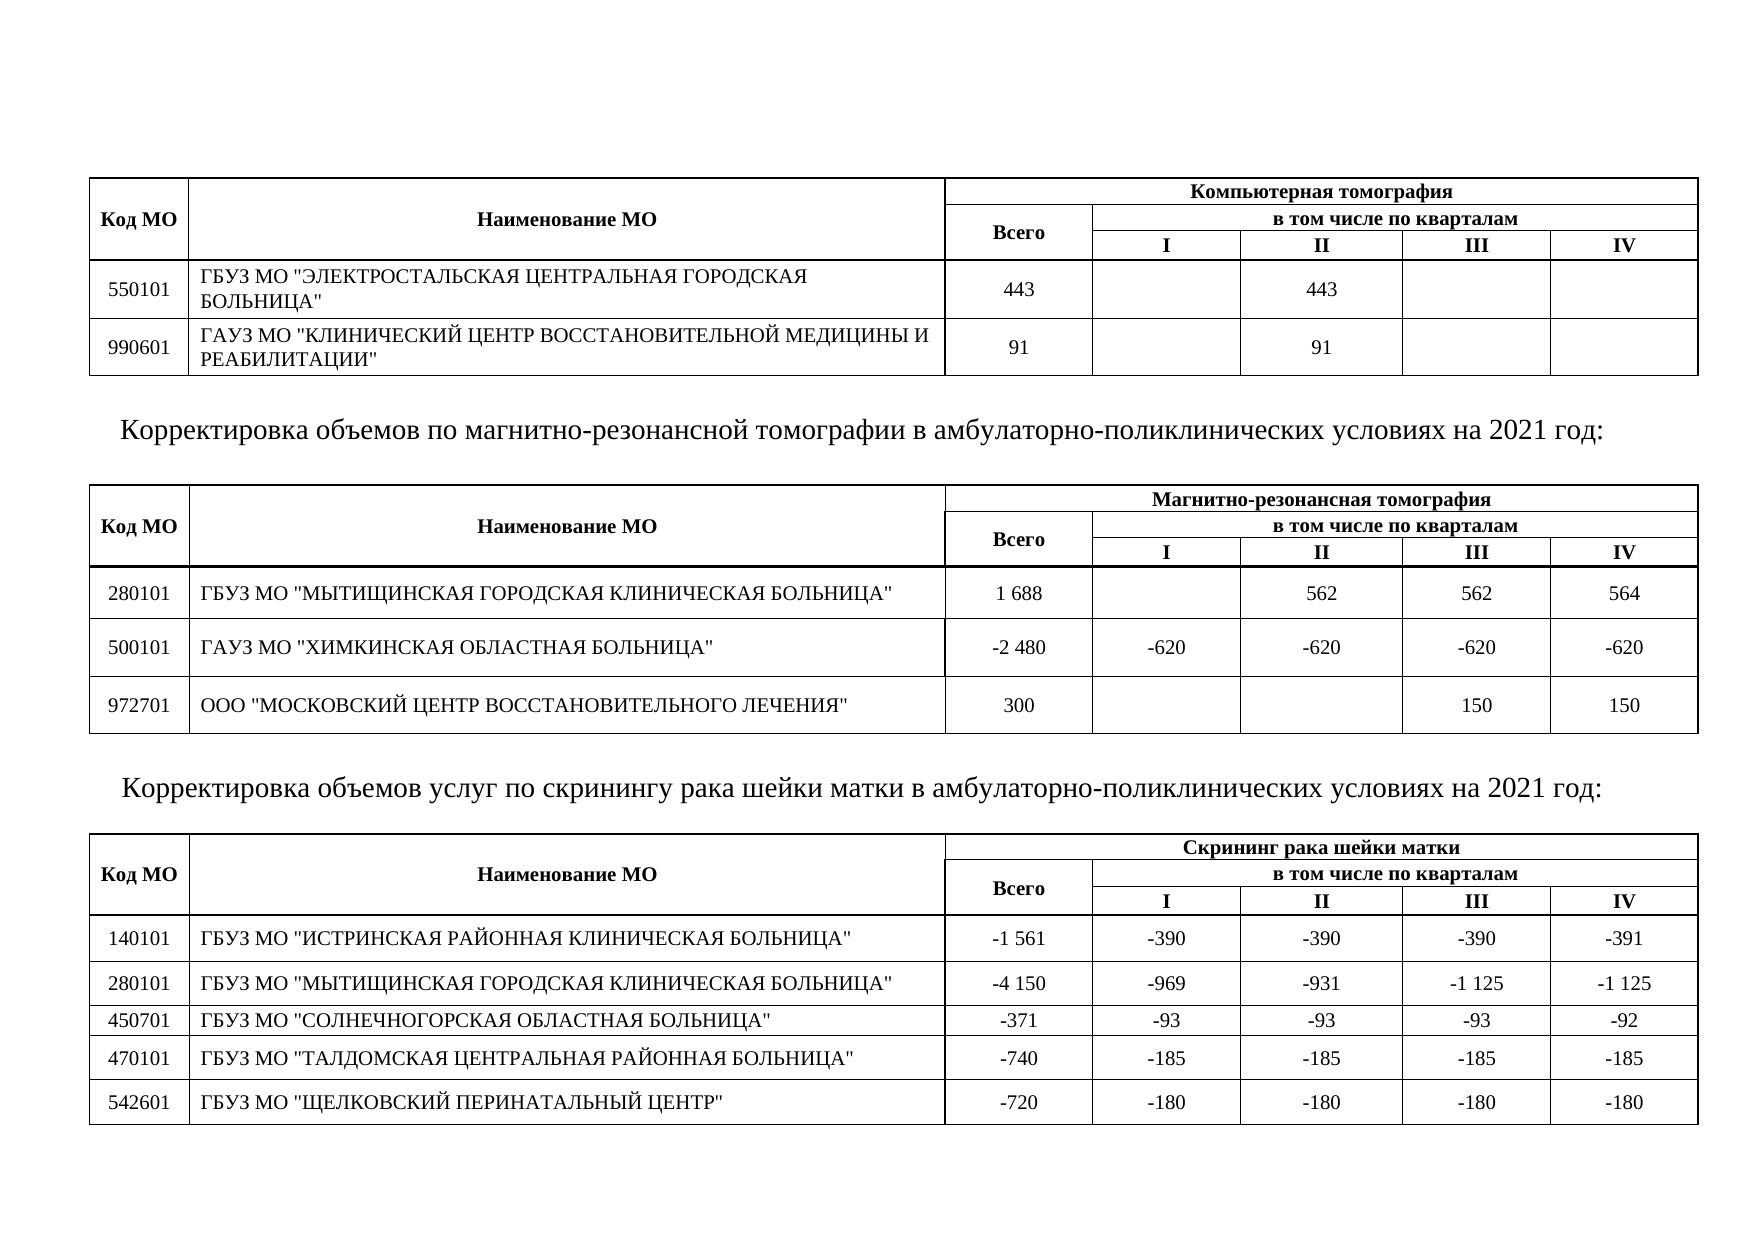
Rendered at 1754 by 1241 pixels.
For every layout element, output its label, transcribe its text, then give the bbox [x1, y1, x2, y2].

table_cell I [1093, 231, 1240, 258]
text Корректировка объемов услуг по скринингу рака шейки матки в амбулаторно-поликлинических условиях на 2021 год: [89, 770, 1636, 804]
table_cell [1403, 261, 1550, 318]
table_cell [1093, 319, 1240, 375]
table_cell 443 [1241, 261, 1402, 318]
table_cell 140101 [90, 916, 189, 961]
table_cell 443 [946, 261, 1092, 318]
table_header Скрининг рака шейки матки [946, 835, 1697, 859]
table_cell в том числе по кварталам [1093, 860, 1697, 886]
table_cell Всего [946, 512, 1092, 565]
table_cell -390 [1093, 916, 1240, 961]
table_header Компьютерная томография [946, 179, 1697, 204]
table_cell -371 [946, 1006, 1092, 1035]
table_cell -720 [946, 1080, 1092, 1123]
table_cell -92 [1551, 1006, 1697, 1035]
table_cell [1551, 261, 1697, 318]
table_cell 542601 [90, 1080, 189, 1123]
table_cell ГБУЗ МО "МЫТИЩИНСКАЯ ГОРОДСКАЯ КЛИНИЧЕСКАЯ БОЛЬНИЦА" [190, 962, 944, 1004]
table_cell -180 [1551, 1080, 1697, 1123]
table_cell IV [1551, 231, 1697, 258]
table_cell 562 [1403, 568, 1550, 617]
text Корректировка объемов по магнитно-резонансной томографии в амбулаторно-поликлинических условиях на 2021 год: [89, 412, 1636, 445]
table_cell II [1241, 538, 1402, 565]
table_cell ГБУЗ МО "ТАЛДОМСКАЯ ЦЕНТРАЛЬНАЯ РАЙОННАЯ БОЛЬНИЦА" [190, 1036, 944, 1079]
table_cell -185 [1551, 1036, 1697, 1079]
table_cell 280101 [90, 962, 189, 1004]
table_cell ГБУЗ МО "МЫТИЩИНСКАЯ ГОРОДСКАЯ КЛИНИЧЕСКАЯ БОЛЬНИЦА" [190, 568, 945, 617]
table_cell 300 [946, 677, 1092, 733]
table_cell -620 [1241, 619, 1402, 676]
table_cell II [1241, 231, 1402, 258]
table_cell [1403, 319, 1550, 375]
table_cell -620 [1403, 619, 1550, 676]
table_cell -93 [1093, 1006, 1240, 1035]
table_cell ООО "МОСКОВСКИЙ ЦЕНТР ВОССТАНОВИТЕЛЬНОГО ЛЕЧЕНИЯ" [190, 677, 945, 733]
table_cell -390 [1241, 916, 1402, 961]
table_cell -1 561 [946, 916, 1092, 961]
table_cell -1 125 [1403, 962, 1550, 1004]
table_cell IV [1551, 538, 1697, 565]
table_cell ГБУЗ МО "ЩЕЛКОВСКИЙ ПЕРИНАТАЛЬНЫЙ ЦЕНТР" [190, 1080, 944, 1123]
table_cell 562 [1241, 568, 1402, 617]
table_cell -2 480 [946, 619, 1092, 676]
table_cell ГБУЗ МО "СОЛНЕЧНОГОРСКАЯ ОБЛАСТНАЯ БОЛЬНИЦА" [190, 1006, 944, 1035]
table_cell [1093, 568, 1240, 617]
table_cell III [1403, 538, 1550, 565]
table_header Наименование МО [189, 179, 944, 258]
table_cell I [1093, 887, 1240, 914]
table_cell 150 [1403, 677, 1550, 733]
table_cell [1093, 677, 1240, 733]
table_cell -391 [1551, 916, 1697, 961]
table_cell -93 [1403, 1006, 1550, 1035]
table_header Код МО [90, 835, 189, 914]
table_header Магнитно-резонансная томография [946, 486, 1697, 511]
table_cell -180 [1241, 1080, 1402, 1123]
table_cell 91 [1241, 319, 1402, 375]
table_header Наименование МО [190, 486, 945, 565]
table_cell -185 [1093, 1036, 1240, 1079]
table_cell 990601 [90, 319, 188, 375]
table_cell 280101 [90, 568, 189, 617]
table_cell 1 688 [946, 568, 1092, 617]
table_cell -740 [946, 1036, 1092, 1079]
table_cell ГАУЗ МО "КЛИНИЧЕСКИЙ ЦЕНТР ВОССТАНОВИТЕЛЬНОЙ МЕДИЦИНЫ И РЕАБИЛИТАЦИИ" [189, 319, 944, 375]
table_cell 972701 [90, 677, 189, 733]
table_cell -620 [1093, 619, 1240, 676]
table_cell 500101 [90, 619, 189, 676]
table_cell 150 [1551, 677, 1697, 733]
table_cell III [1403, 887, 1550, 914]
table_cell в том числе по кварталам [1093, 512, 1697, 537]
table_cell -620 [1551, 619, 1697, 676]
table_cell -93 [1241, 1006, 1402, 1035]
table_cell Всего [946, 205, 1092, 258]
table_cell ГБУЗ МО "ЭЛЕКТРОСТАЛЬСКАЯ ЦЕНТРАЛЬНАЯ ГОРОДСКАЯ БОЛЬНИЦА" [189, 261, 944, 318]
table_cell [1241, 677, 1402, 733]
table_cell [1551, 319, 1697, 375]
table_cell 91 [946, 319, 1092, 375]
table_cell -1 125 [1551, 962, 1697, 1004]
table_cell -4 150 [946, 962, 1092, 1004]
table_cell 564 [1551, 568, 1697, 617]
table_cell в том числе по кварталам [1093, 205, 1697, 230]
table_cell ГБУЗ МО "ИСТРИНСКАЯ РАЙОННАЯ КЛИНИЧЕСКАЯ БОЛЬНИЦА" [190, 916, 944, 961]
table_cell 450701 [90, 1006, 189, 1035]
table_cell 470101 [90, 1036, 189, 1079]
table_cell -180 [1093, 1080, 1240, 1123]
table_cell -969 [1093, 962, 1240, 1004]
table_cell 550101 [90, 261, 188, 318]
table_cell -931 [1241, 962, 1402, 1004]
table_cell ГАУЗ МО "ХИМКИНСКАЯ ОБЛАСТНАЯ БОЛЬНИЦА" [190, 619, 944, 676]
table_cell Всего [946, 860, 1092, 914]
table_cell II [1241, 887, 1402, 914]
table_header Код МО [90, 179, 188, 258]
table_cell -185 [1241, 1036, 1402, 1079]
table_header Код МО [90, 486, 189, 565]
table_cell IV [1551, 887, 1697, 914]
table_cell -390 [1403, 916, 1550, 961]
table_header Наименование МО [190, 835, 945, 914]
table_cell III [1403, 231, 1550, 258]
table_cell [1093, 261, 1240, 318]
table_cell I [1093, 538, 1240, 565]
table_cell -185 [1403, 1036, 1550, 1079]
table_cell -180 [1403, 1080, 1550, 1123]
